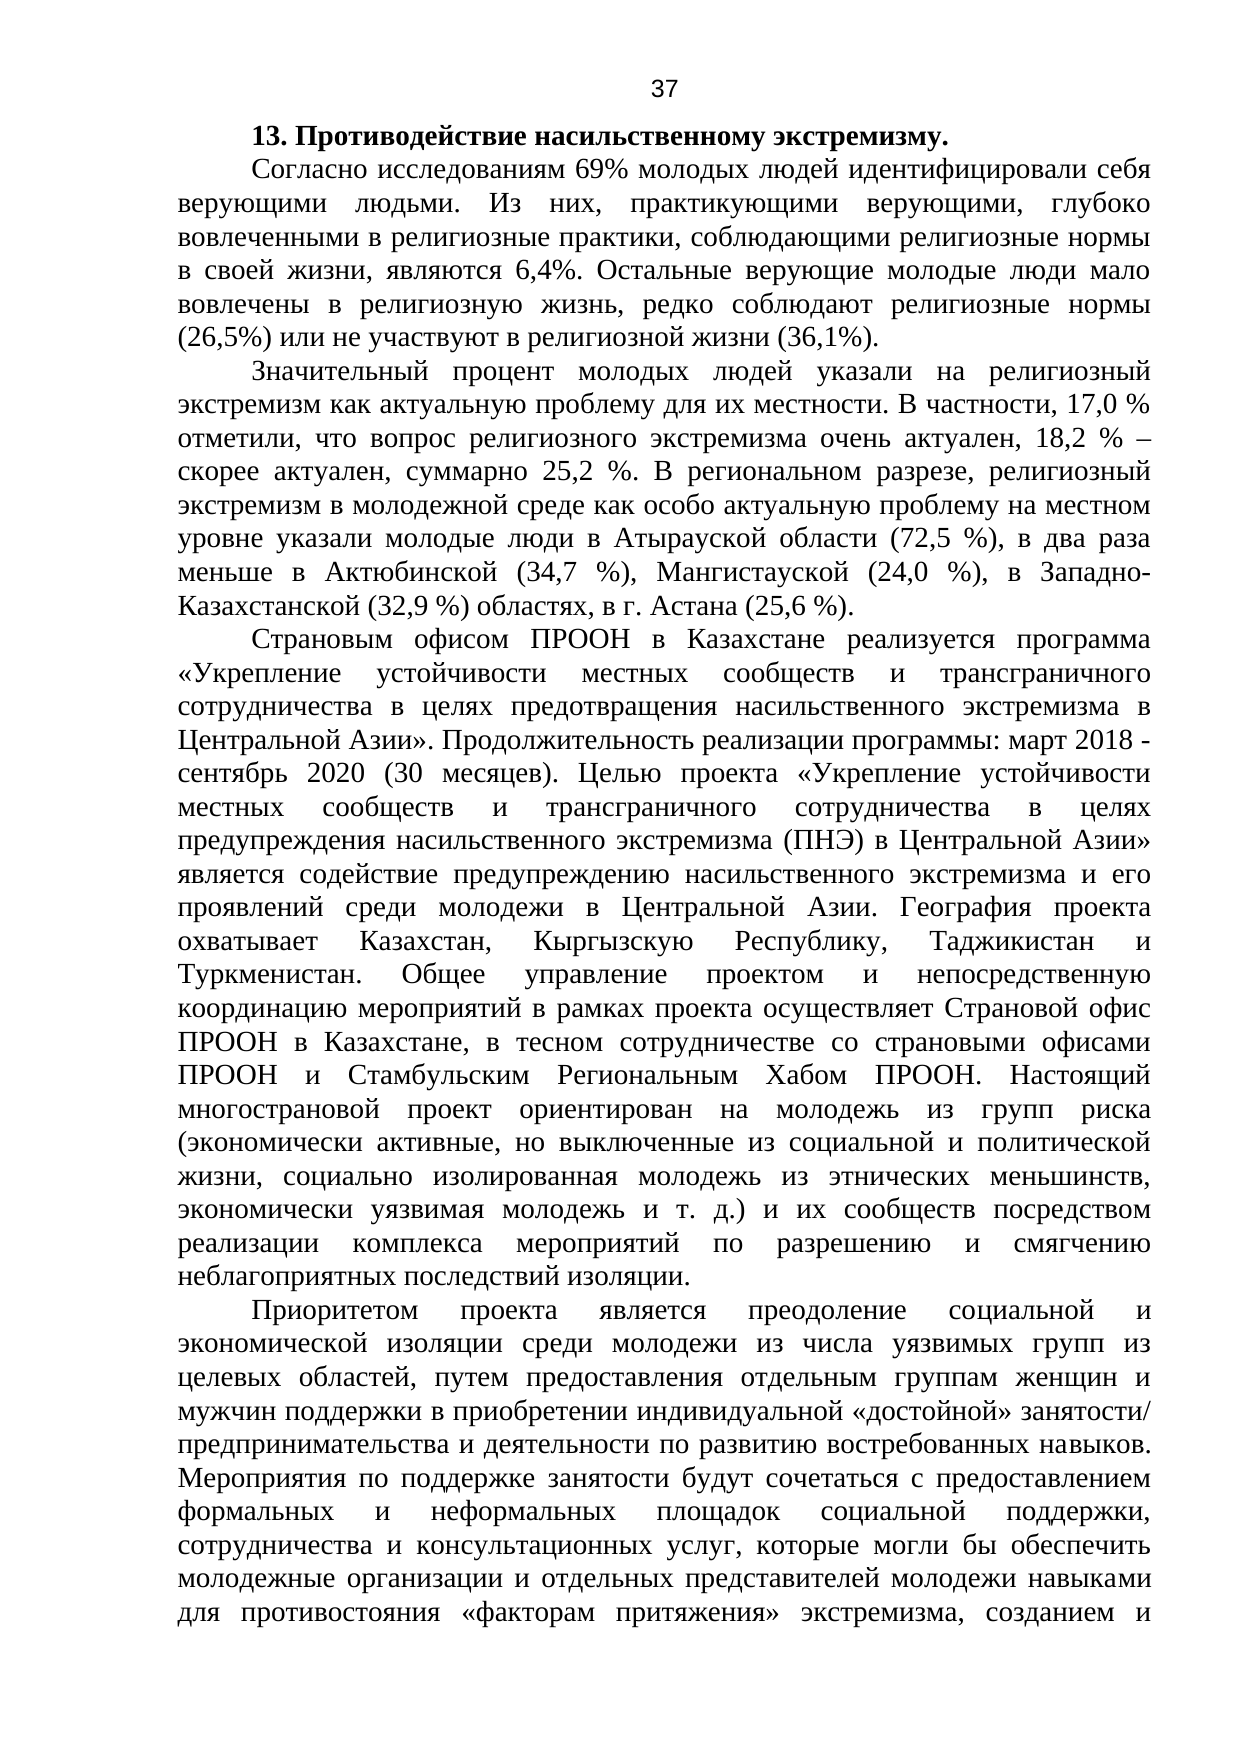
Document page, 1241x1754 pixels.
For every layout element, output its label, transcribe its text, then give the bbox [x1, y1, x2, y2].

text 13. Противодействие насильственному экстремизму. [177, 118, 1152, 152]
text Страновым офисом ПРООН в Казахстане реализуется программа «Укрепление устойчивости местных сообществ и трансграничного сотрудничества в целях предотвращения насильственного экстремизма в Центральной Азии». Продолжительность реализации программы: март 2018 - сентябрь 2020 (30 месяцев). Целью проекта «Укрепление устойчивости местных сообществ и трансграничного сотрудничества в целях предупреждения насильственного экстремизма (ПНЭ) в Центральной Азии» является содействие предупреждению насильственного экстремизма и его проявлений среди молодежи в Центральной Азии. География проекта охватывает Казахстан, Кыргызскую Республику, Таджикистан и Туркменистан. Общее управление проектом и непосредственную координацию мероприятий в рамках проекта осуществляет Страновой офис ПРООН в Казахстане, в тесном сотрудничестве со страновыми офисами ПРООН и Стамбульским Региональным Хабом ПРООН. Настоящий многострановой проект ориентирован на молодежь из групп риска (экономически активные, но выключенные из социальной и политической жизни, социально изолированная молодежь из этнических меньшинств, экономически уязвимая молодежь и т. д.) и их сообществ посредством реализации комплекса мероприятий по разрешению и смягчению неблагоприятных последствий изоляции. [177, 621, 1152, 1292]
text Согласно исследованиям 69% молодых людей идентифицировали себя верующими людьми. Из них, практикующими верующими, глубоко вовлеченными в религиозные практики, соблюдающими религиозные нормы в своей жизни, являются 6,4%. Остальные верующие молодые люди мало вовлечены в религиозную жизнь, редко соблюдают религиозные нормы (26,5%) или не участвуют в религиозной жизни (36,1%). [177, 152, 1152, 353]
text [177, 1292, 1152, 1627]
text Значительный процент молодых людей указали на религиозный экстремизм как актуальную проблему для их местности. В частности, 17,0 % отметили, что вопрос религиозного экстремизма очень актуален, 18,2 % – скорее актуален, суммарно 25,2 %. В региональном разрезе, религиозный экстремизм в молодежной среде как особо актуальную проблему на местном уровне указали молодые люди в Атырауской области (72,5 %), в два раза меньше в Актюбинской (34,7 %), Мангистауской (24,0 %), в Западно-Казахстанской (32,9 %) областях, в г. Астана (25,6 %). [177, 353, 1152, 621]
